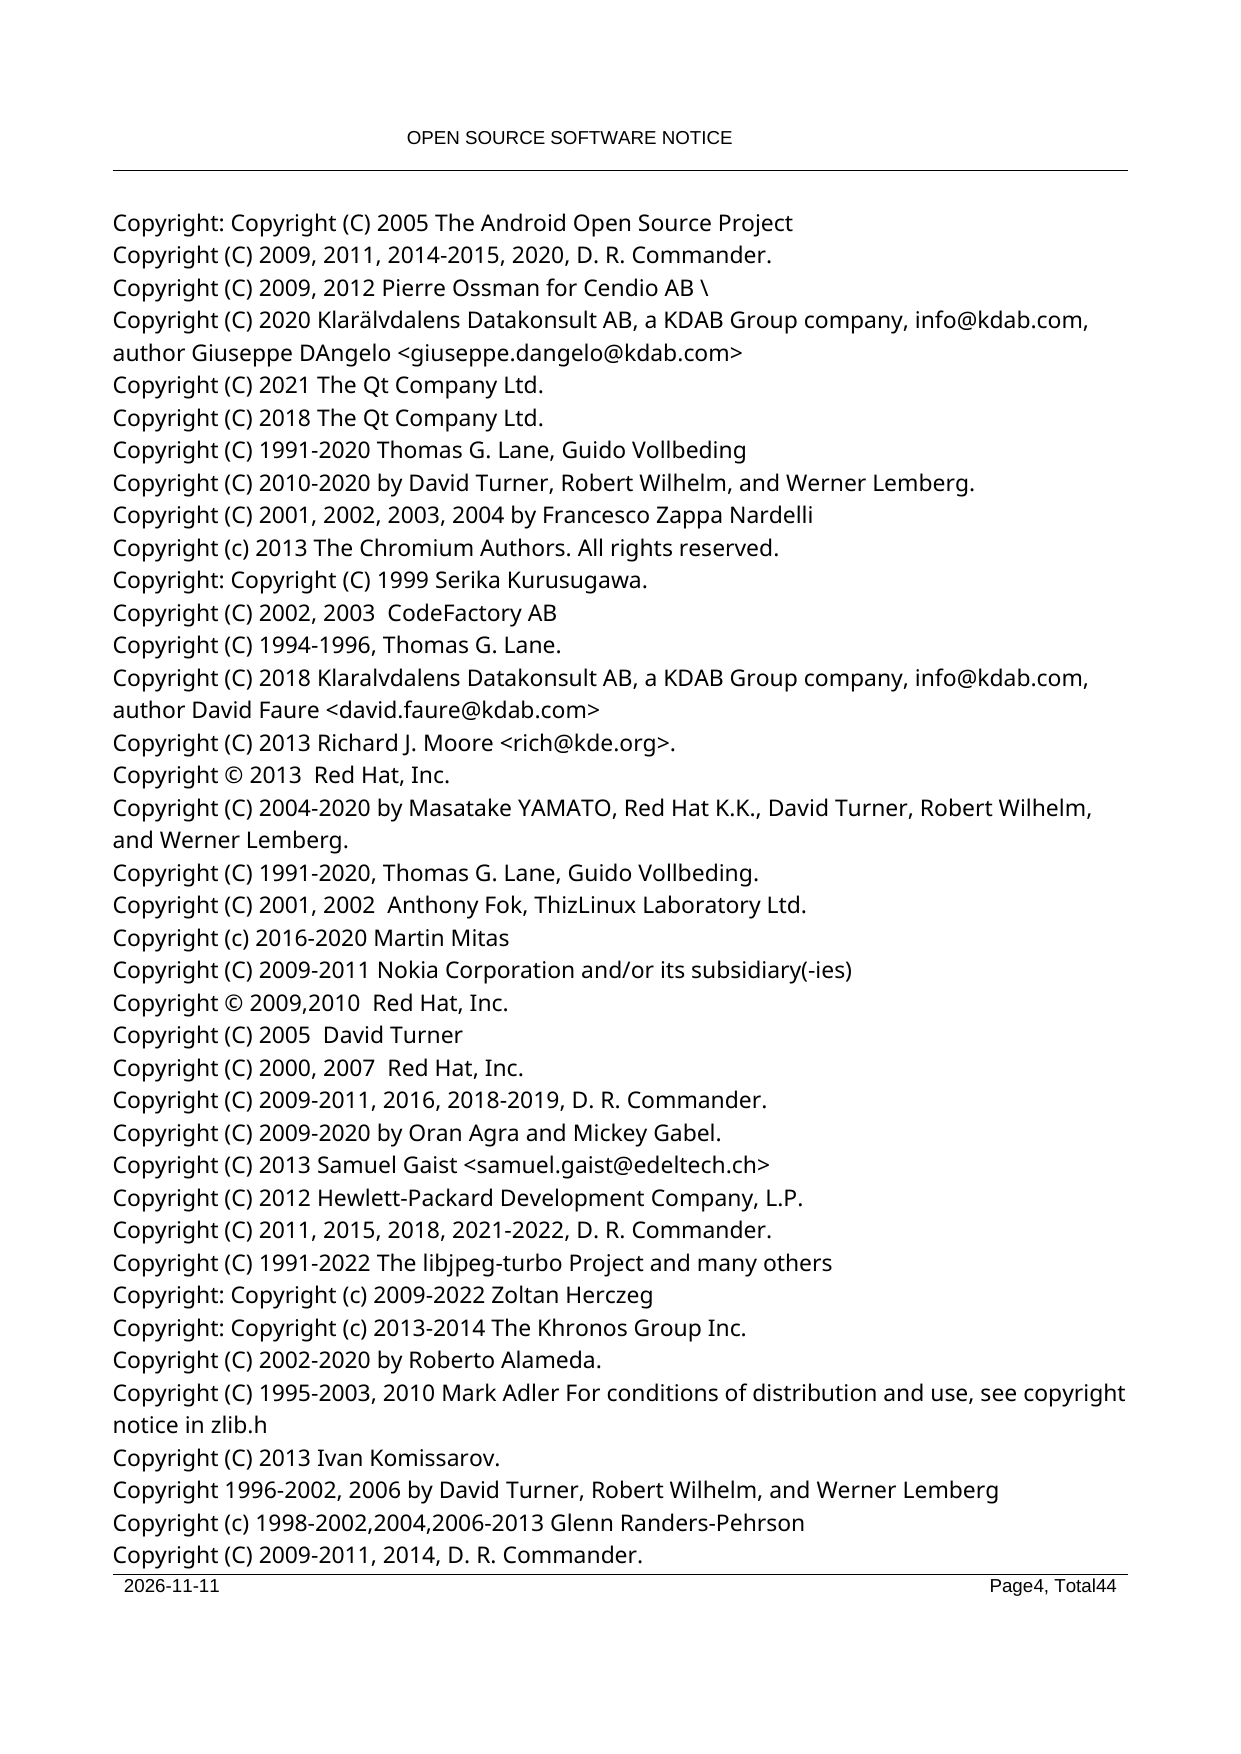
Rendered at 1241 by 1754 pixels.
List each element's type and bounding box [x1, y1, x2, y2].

text [112, 206, 1128, 1571]
